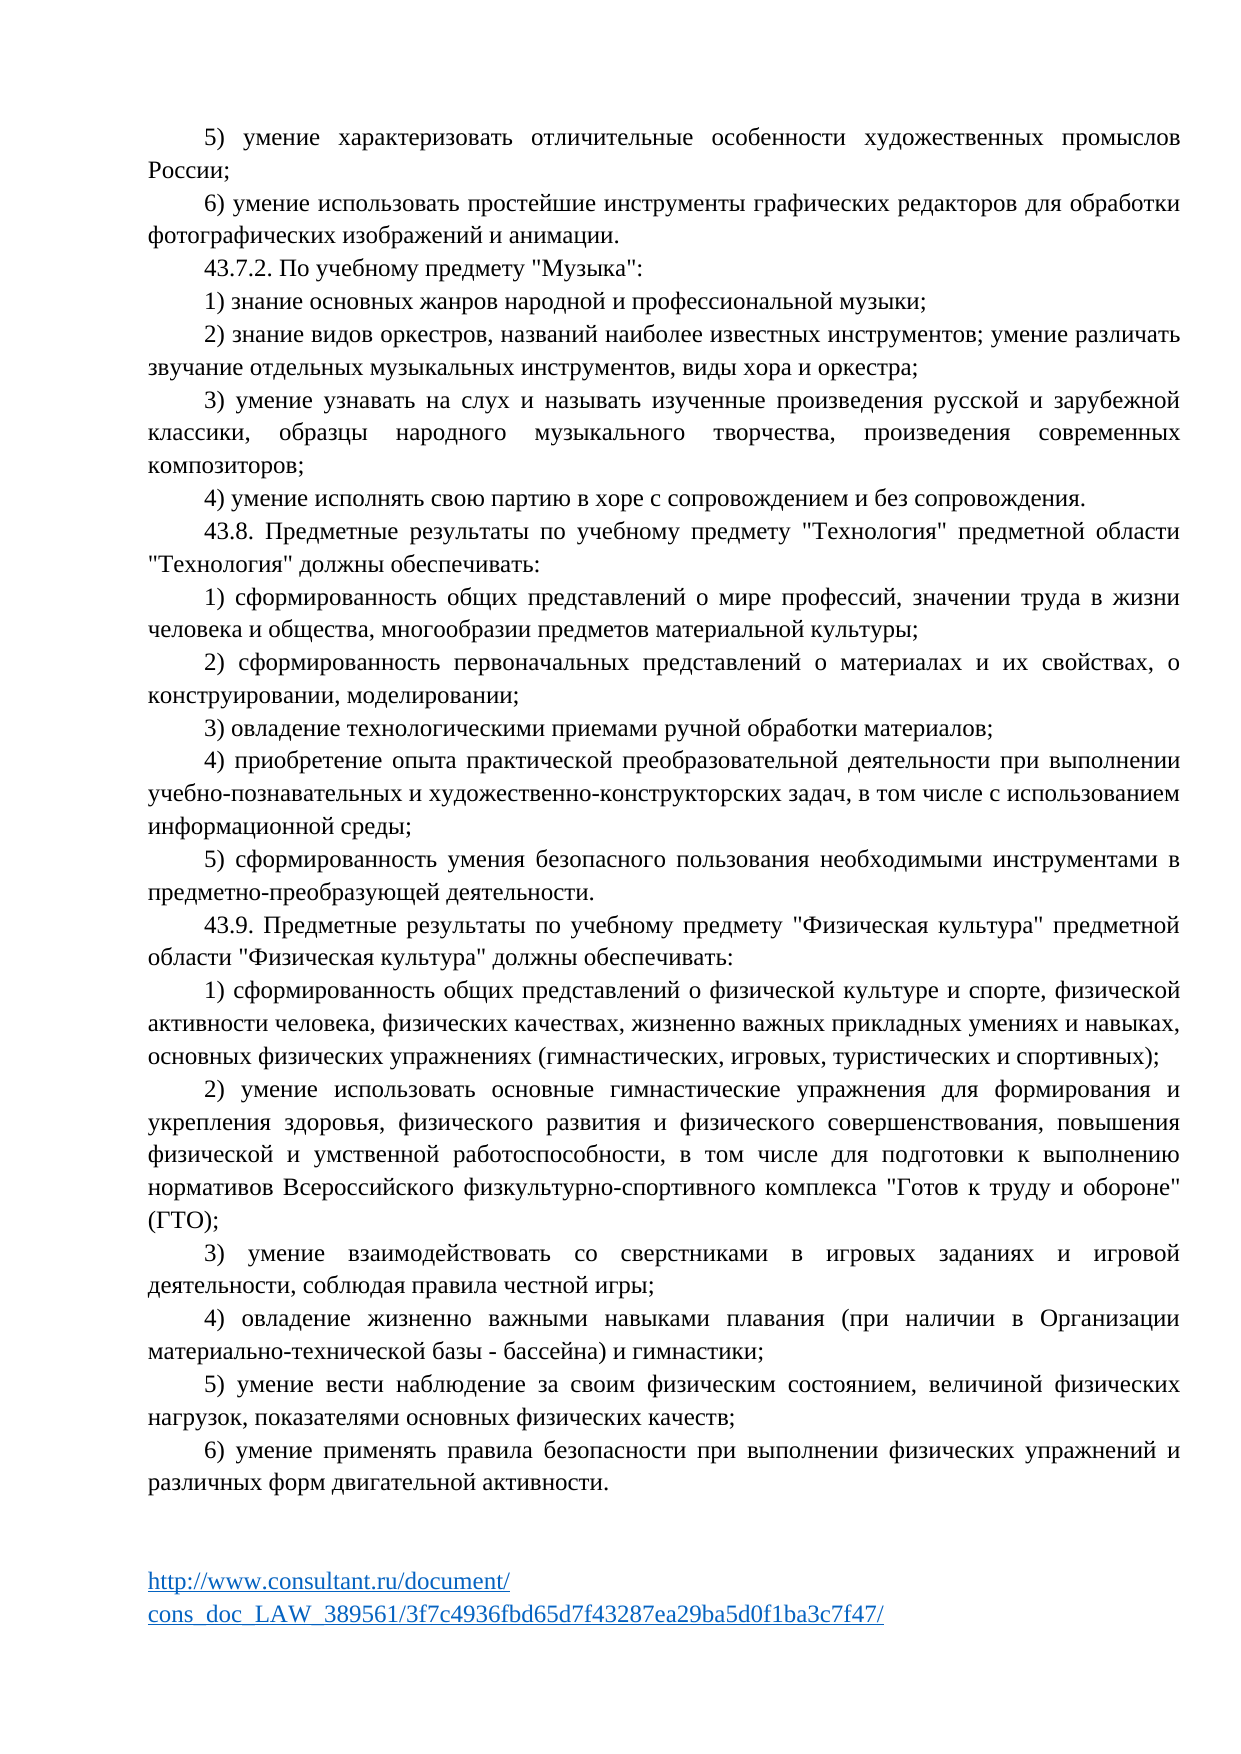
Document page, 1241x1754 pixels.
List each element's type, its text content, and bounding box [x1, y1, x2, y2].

text 3) овладение технологическими приемами ручной обработки материалов; [148, 709, 1181, 742]
text 5) умение вести наблюдение за своим физическим состоянием, величиной физических нагрузок, показателями основных физических качеств; [148, 1365, 1181, 1431]
text 1) знание основных жанров народной и профессиональной музыки; [148, 282, 1181, 315]
text 5) сформированность умения безопасного пользования необходимыми инструментами в предметно-преобразующей деятельности. [148, 840, 1181, 906]
text 3) умение взаимодействовать со сверстниками в игровых заданиях и игровой деятельности, соблюдая правила честной игры; [148, 1234, 1181, 1299]
text 4) овладение жизненно важными навыками плавания (при наличии в Организации материально-технической базы - бассейна) и гимнастики; [148, 1299, 1181, 1365]
text 43.7.2. По учебному предмету "Музыка": [148, 249, 1181, 282]
text 2) сформированность первоначальных представлений о материалах и их свойствах, о конструировании, моделировании; [148, 643, 1181, 709]
text http://www.consultant.ru/document/cons_doc_LAW_389561/3f7c4936fbd65d7f43287ea29ba5d0f1ba3c7f47/ [148, 1562, 1181, 1627]
text 1) сформированность общих представлений о мире профессий, значении труда в жизни человека и общества, многообразии предметов материальной культуры; [148, 577, 1181, 643]
text 4) умение исполнять свою партию в хоре с сопровождением и без сопровождения. [148, 479, 1181, 512]
text 5) умение характеризовать отличительные особенности художественных промыслов России; [148, 118, 1181, 184]
text 4) приобретение опыта практической преобразовательной деятельности при выполнении учебно-познавательных и художественно-конструкторских задач, в том числе с использованием информационной среды; [148, 742, 1181, 840]
text 43.9. Предметные результаты по учебному предмету "Физическая культура" предметной области "Физическая культура" должны обеспечивать: [148, 906, 1181, 971]
text 2) умение использовать основные гимнастические упражнения для формирования и укрепления здоровья, физического развития и физического совершенствования, повышения физической и умственной работоспособности, в том числе для подготовки к выполнению нормативов Всероссийского физкультурно-спортивного комплекса "Готов к труду и обороне" (ГТО); [148, 1070, 1181, 1234]
text 1) сформированность общих представлений о физической культуре и спорте, физической активности человека, физических качествах, жизненно важных прикладных умениях и навыках, основных физических упражнениях (гимнастических, игровых, туристических и спортивных); [148, 971, 1181, 1070]
text 2) знание видов оркестров, названий наиболее известных инструментов; умение различать звучание отдельных музыкальных инструментов, виды хора и оркестра; [148, 315, 1181, 381]
text 3) умение узнавать на слух и называть изученные произведения русской и зарубежной классики, образцы народного музыкального творчества, произведения современных композиторов; [148, 381, 1181, 479]
text 6) умение использовать простейшие инструменты графических редакторов для обработки фотографических изображений и анимации. [148, 184, 1181, 249]
text 6) умение применять правила безопасности при выполнении физических упражнений и различных форм двигательной активности. [148, 1431, 1181, 1496]
text 43.8. Предметные результаты по учебному предмету "Технология" предметной области "Технология" должны обеспечивать: [148, 512, 1181, 577]
